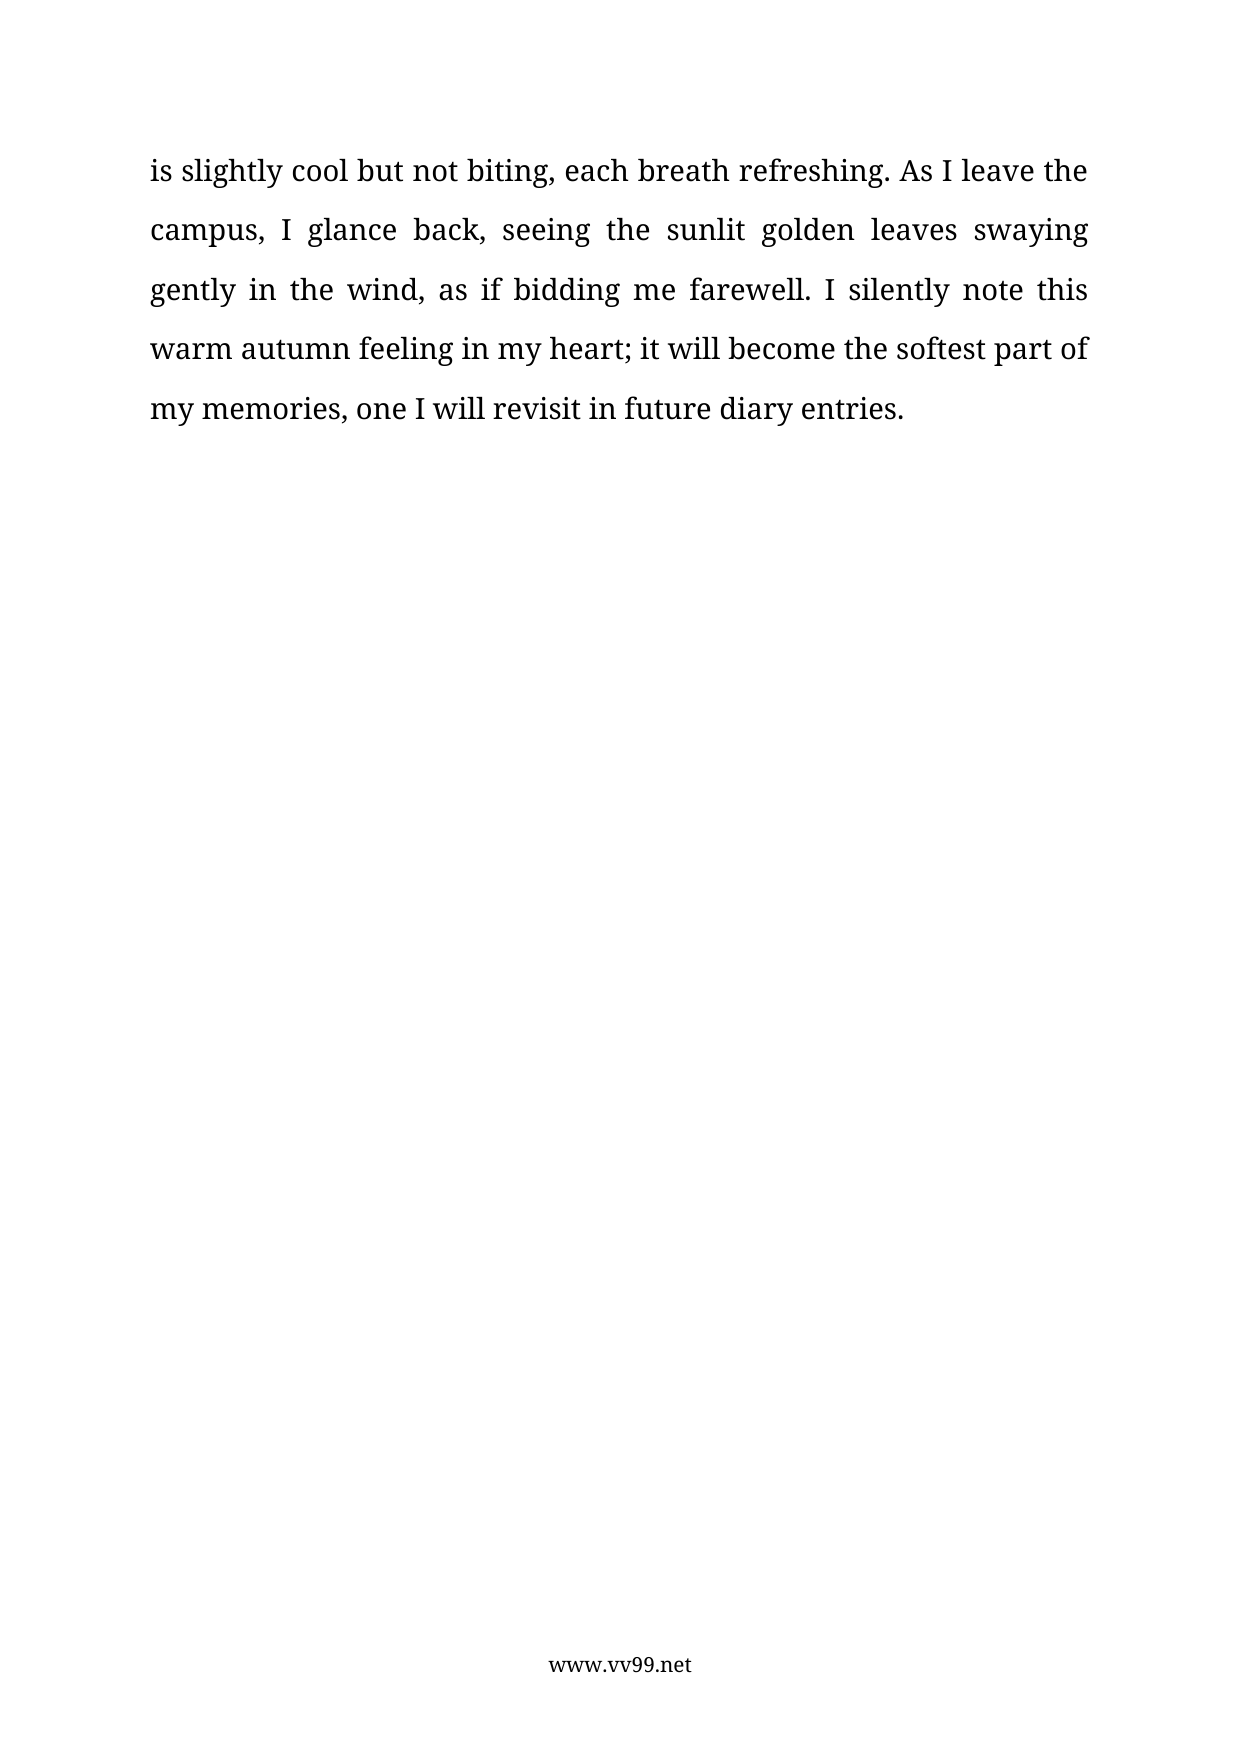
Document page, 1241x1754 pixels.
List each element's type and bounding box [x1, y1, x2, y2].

text [150, 150, 1090, 428]
